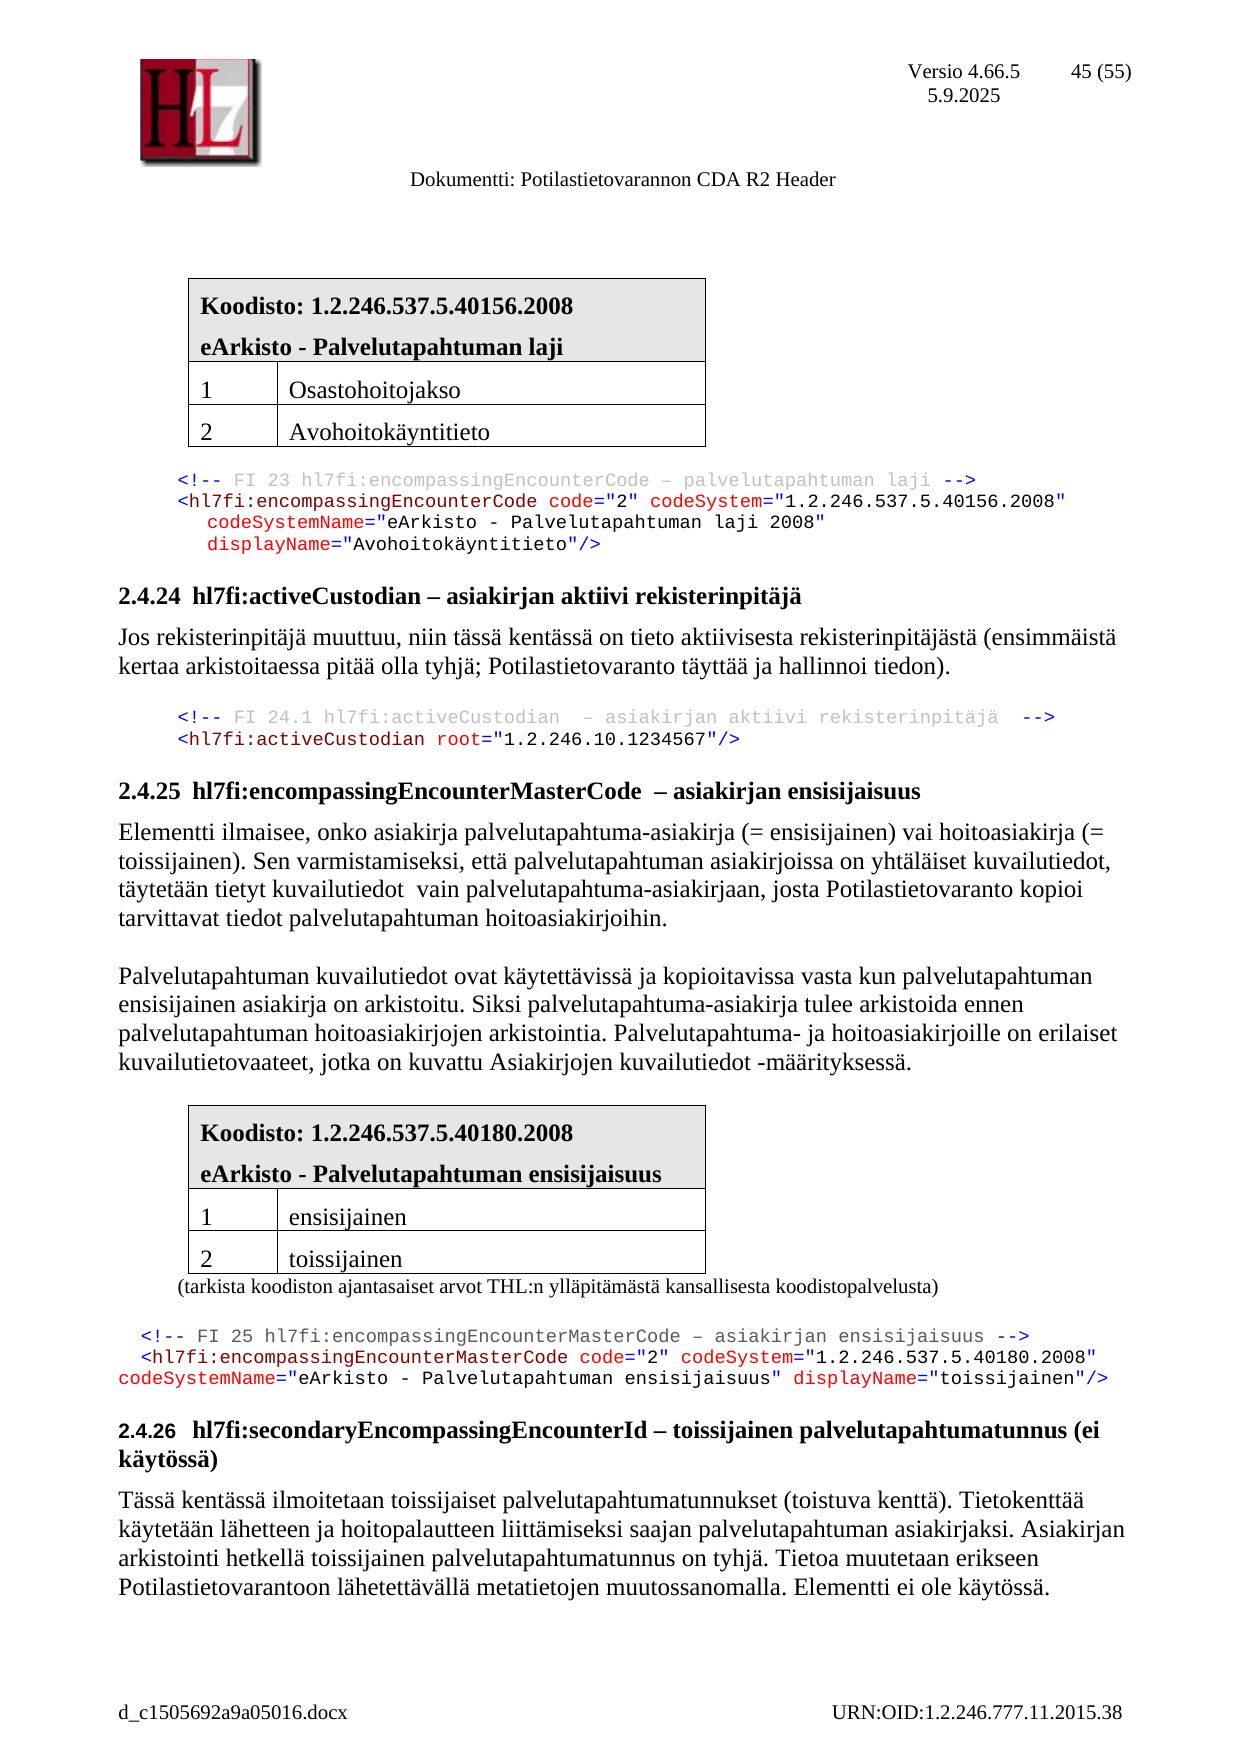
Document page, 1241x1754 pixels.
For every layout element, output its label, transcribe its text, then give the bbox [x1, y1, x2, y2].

text <hl7fi:encompassingEncounterCode code="2" codeSystem="1.2.246.537.5.40156.2008" [118, 492, 1152, 513]
table_cell 2 [189, 1231, 277, 1273]
table_cell ensisijainen [278, 1189, 705, 1230]
table_cell 2 [189, 405, 277, 446]
text <!-- FI 23 hl7fi:encompassingEncounterCode – palvelutapahtuman laji --> [118, 471, 1152, 492]
table_cell Avohoitokäyntitieto [278, 405, 705, 446]
picture [140, 59, 263, 167]
text Jos rekisterinpitäjä muuttuu, niin tässä kentässä on tieto aktiivisesta rekisterinpitäjästä (ensimmäistä kertaa arkistoitaessa pitää olla tyhjä; Potilastietovaranto täyttää ja hallinnoi tiedon). [118, 622, 1152, 679]
text <hl7fi:activeCustodian root="1.2.246.10.1234567"/> [118, 729, 1152, 751]
table_header Koodisto: 1.2.246.537.5.40180.2008 eArkisto - Palvelutapahtuman ensisijaisuus [189, 1106, 705, 1188]
text displayName="Avohoitokäyntitieto"/> [177, 534, 1152, 556]
subtitle hl7fi:secondaryEncompassingEncounterId – toissijainen palvelutapahtumatunnus (ei käytössä) [118, 1415, 1152, 1473]
text codeSystemName="eArkisto - Palvelutapahtuman laji 2008" [177, 513, 1152, 534]
table_header Koodisto: 1.2.246.537.5.40156.2008 eArkisto - Palvelutapahtuman laji [189, 279, 705, 361]
text <!-- FI 25 hl7fi:encompassingEncounterMasterCode – asiakirjan ensisijaisuus --> [118, 1327, 1152, 1348]
table_cell Osastohoitojakso [278, 362, 705, 403]
text Elementti ilmaisee, onko asiakirja palvelutapahtuma-asiakirja (= ensisijainen) vai hoitoasiakirja (= toissijainen). Sen varmistamiseksi, että palvelutapahtuman asiakirjoissa on yhtäläiset kuvailutiedot, täytetään tietyt kuvailutiedot vain palvelutapahtuma-asiakirjaan, josta Potilastietovaranto kopioi tarvittavat tiedot palvelutapahtuman hoitoasiakirjoihin. [118, 817, 1152, 932]
text <hl7fi:encompassingEncounterMasterCode code="2" codeSystem="1.2.246.537.5.40180.2008" codeSystemName="eArkisto - Palvelutapahtuman ensisijaisuus" displayName="toissijainen"/> [118, 1348, 1152, 1390]
text <!-- FI 24.1 hl7fi:activeCustodian – asiakirjan aktiivi rekisterinpitäjä --> [118, 708, 1152, 729]
table_cell 1 [189, 362, 277, 403]
table_cell 1 [189, 1189, 277, 1230]
text (tarkista koodiston ajantasaiset arvot THL:n ylläpitämästä kansallisesta koodistopalvelusta) [148, 1274, 1152, 1298]
table_cell toissijainen [278, 1231, 705, 1273]
subtitle hl7fi:encompassingEncounterMasterCode – asiakirjan ensisijaisuus [118, 776, 1152, 804]
text Palvelutapahtuman kuvailutiedot ovat käytettävissä ja kopioitavissa vasta kun palvelutapahtuman ensisijainen asiakirja on arkistoitu. Siksi palvelutapahtuma-asiakirja tulee arkistoida ennen palvelutapahtuman hoitoasiakirjojen arkistointia. Palvelutapahtuma- ja hoitoasiakirjoille on erilaiset kuvailutietovaateet, jotka on kuvattu Asiakirjojen kuvailutiedot -määrityksessä. [118, 961, 1152, 1076]
subtitle hl7fi:activeCustodian – asiakirjan aktiivi rekisterinpitäjä [118, 581, 1152, 609]
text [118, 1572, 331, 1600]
